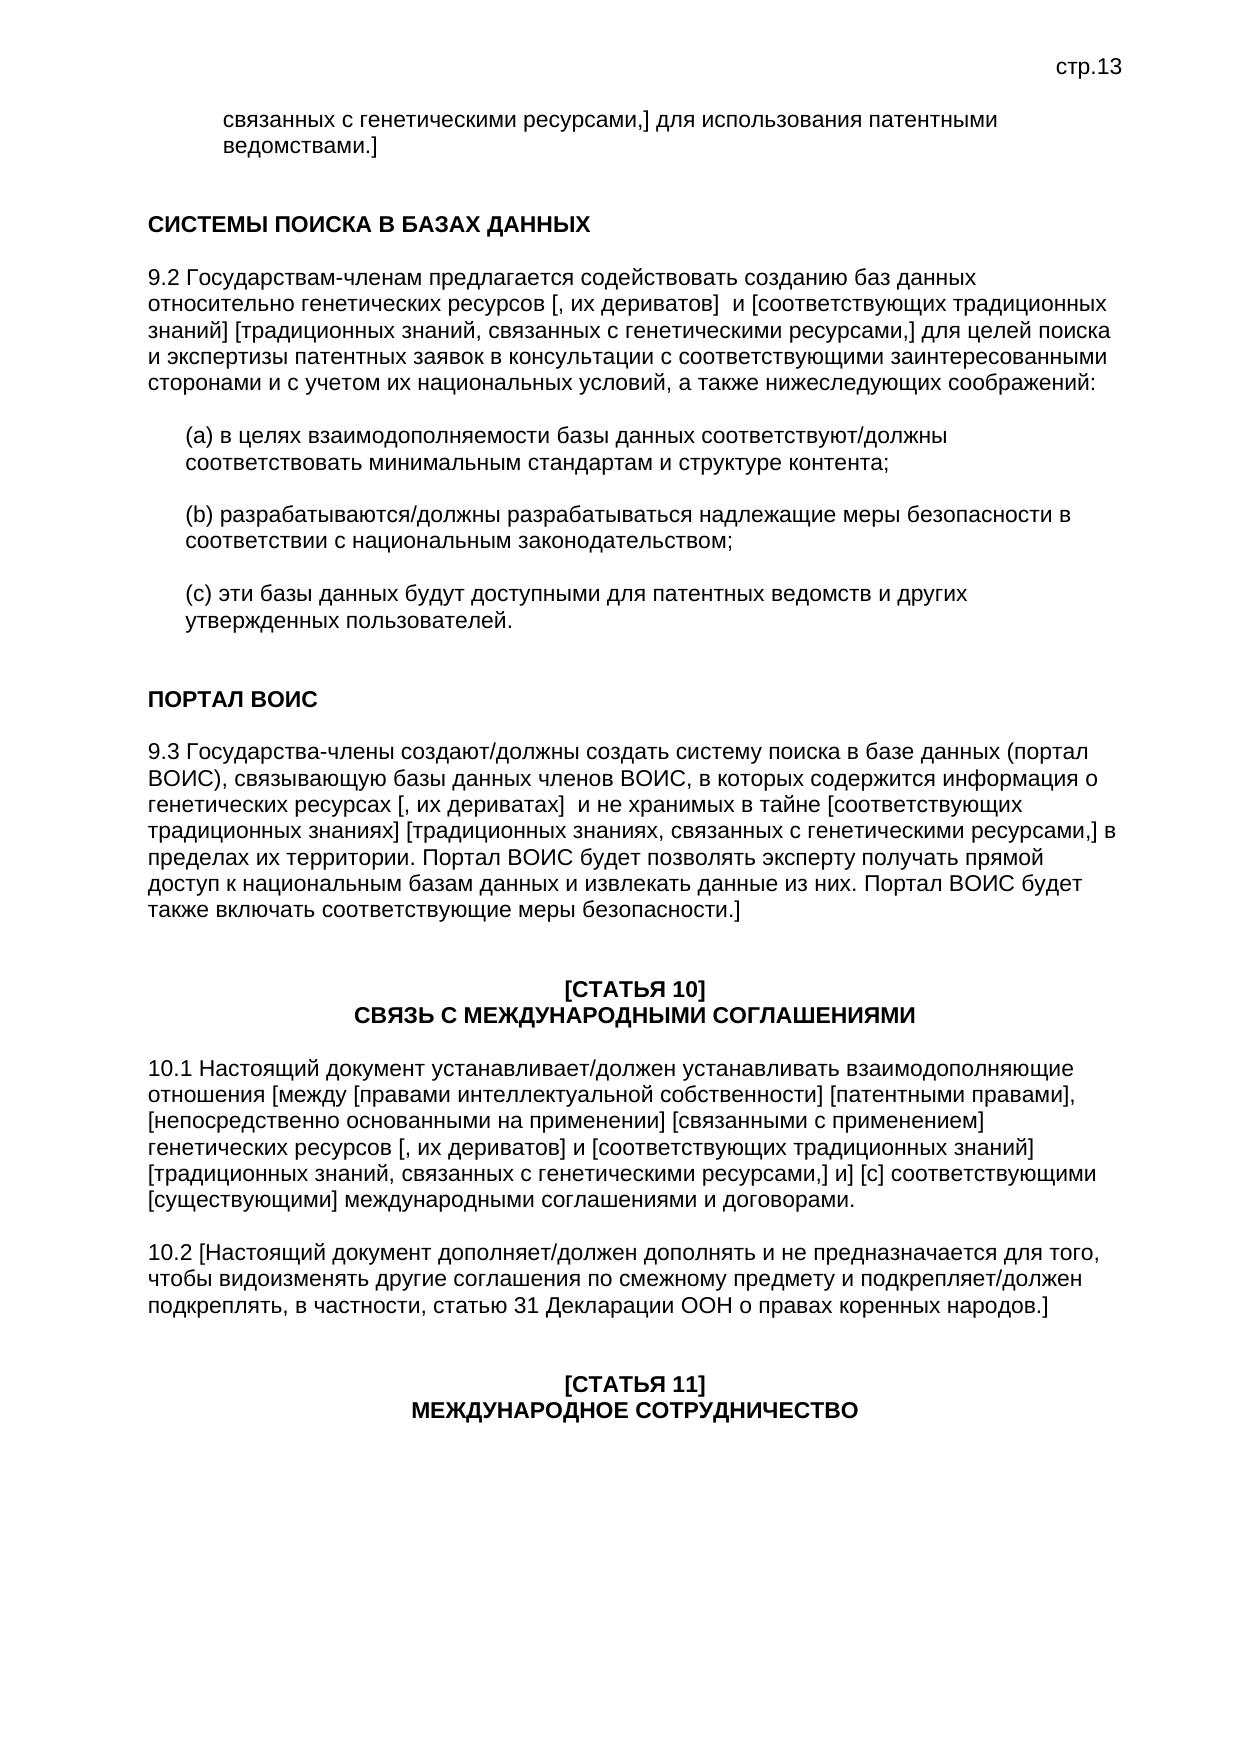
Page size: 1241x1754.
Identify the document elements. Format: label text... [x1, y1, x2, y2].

text 10.2 [Настоящий документ дополняет/должен дополнять и не предназначается для того, чтобы видоизменять другие соглашения по смежному предмету и подкрепляет/должен подкреплять, в частности, статью 31 Декларации ООН о правах коренных народов.] [148, 1239, 1122, 1318]
text (c) эти базы данных будут доступными для патентных ведомств и других утвержденных пользователей. [185, 580, 1122, 633]
text 9.2 Государствам-членам предлагается содействовать созданию баз данных относительно генетических ресурсов [, их дериватов] и [соответствующих традиционных знаний] [традиционных знаний, связанных с генетическими ресурсами,] для целей поиска и экспертизы патентных заявок в консультации с соответствующими заинтересованными сторонами и с учетом их национальных условий, а также нижеследующих соображений: [148, 264, 1122, 396]
text СВЯЗЬ С МЕЖДУНАРОДНЫМИ СОГЛАШЕНИЯМИ [148, 1002, 1122, 1028]
text 10.1 Настоящий документ устанавливает/должен устанавливать взаимодополняющие отношения [между [правами интеллектуальной собственности] [патентными правами], [непосредственно основанными на применении] [связанными с применением] генетических ресурсов [, их дериватов] и [соответствующих традиционных знаний] [традиционных знаний, связанных с генетическими ресурсами,] и] [с] соответствующими [существующими] международными соглашениями и договорами. [148, 1054, 1122, 1213]
text ПОРТАЛ ВОИС [148, 686, 1122, 712]
text 9.3 Государства-члены создают/должны создать систему поиска в базе данных (портал ВОИС), связывающую базы данных членов ВОИС, в которых содержится информация о генетических ресурсах [, их дериватах] и не хранимых в тайне [соответствующих традиционных знаниях] [традиционных знаниях, связанных с генетическими ресурсами,] в пределах их территории. Портал ВОИС будет позволять эксперту получать прямой доступ к национальным базам данных и извлекать данные из них. Портал ВОИС будет также включать соответствующие меры безопасности.] [148, 738, 1122, 923]
text (a) в целях взаимодополняемости базы данных соответствуют/должны соответствовать минимальным стандартам и структуре контента; [185, 422, 1122, 475]
text [СТАТЬЯ 10] [148, 976, 1122, 1002]
text СИСТЕМЫ ПОИСКА В БАЗАХ ДАННЫХ [148, 211, 1122, 238]
text МЕЖДУНАРОДНОЕ СОТРУДНИЧЕСТВО [148, 1397, 1122, 1423]
text (b) разрабатываются/должны разрабатываться надлежащие меры безопасности в соответствии с национальным законодательством; [185, 501, 1122, 554]
text [СТАТЬЯ 11] [148, 1371, 1122, 1397]
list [185, 106, 1122, 158]
